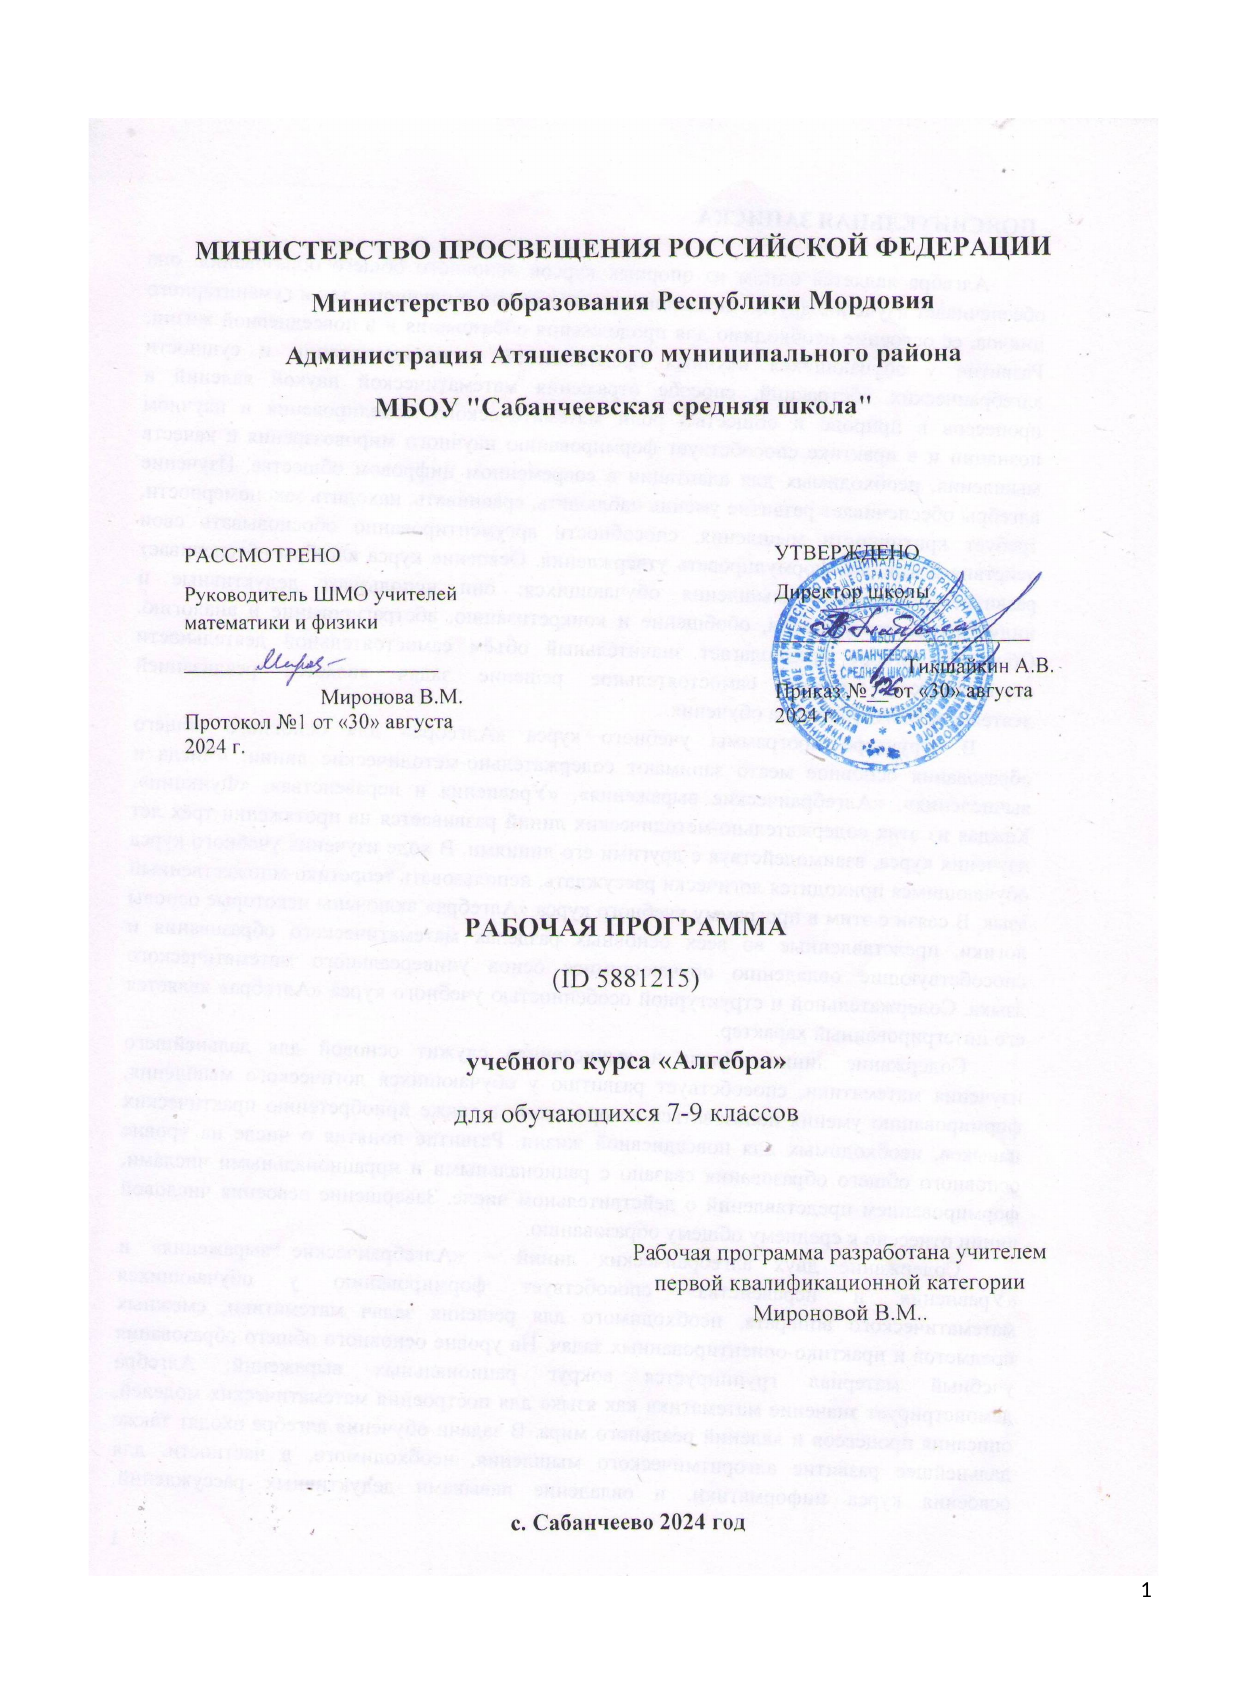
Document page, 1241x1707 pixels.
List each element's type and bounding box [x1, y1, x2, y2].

picture [88, 118, 1159, 1576]
